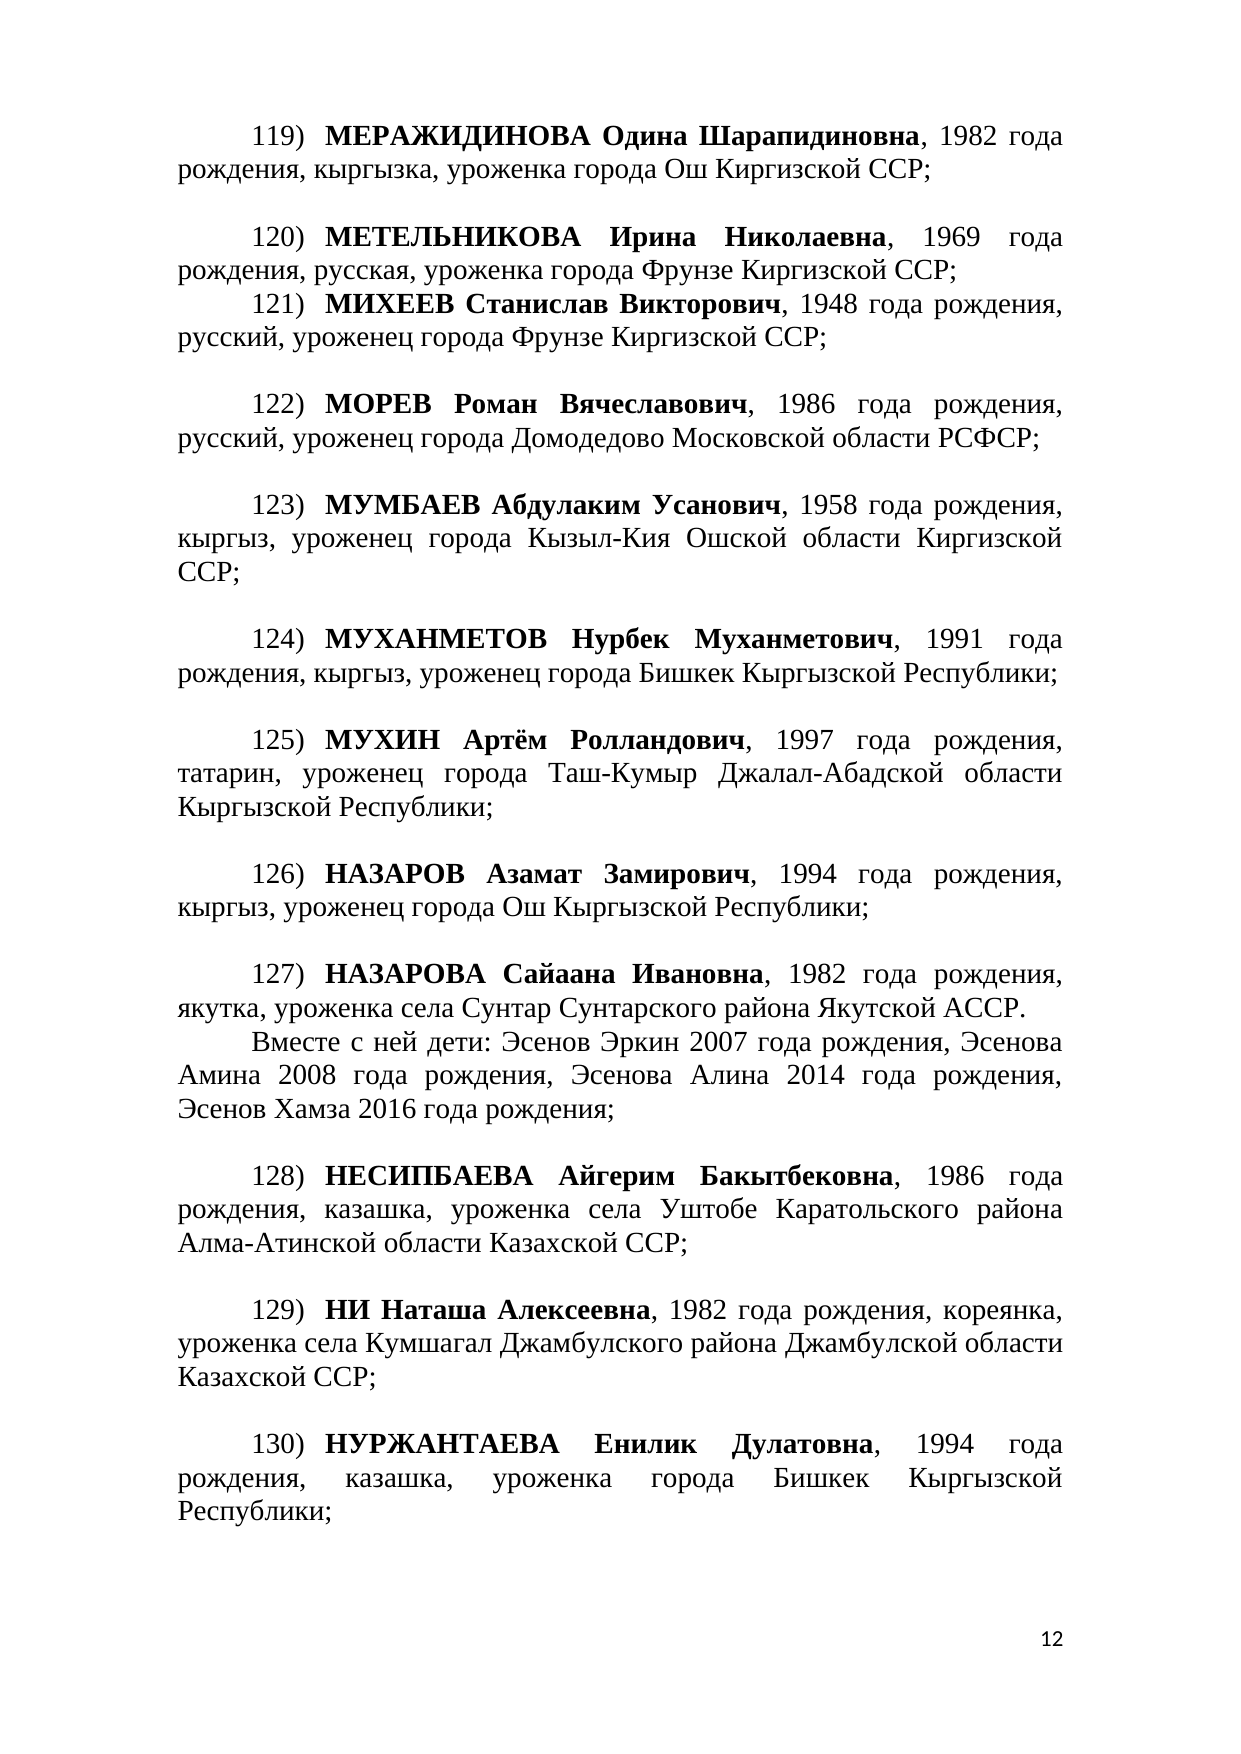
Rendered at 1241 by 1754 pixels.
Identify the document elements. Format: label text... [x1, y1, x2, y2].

text 128) НЕСИПБАЕВА Айгерим Бакытбековна, 1986 года рождения, казашка, уроженка села Уштобе Каратольского района Алма-Атинской области Казахской ССР; [177, 1158, 1063, 1258]
text 126) НАЗАРОВ Азамат Замирович, 1994 года рождения, кыргыз, уроженец города Ош Кыргызской Республики; [177, 856, 1063, 923]
text 119) МЕРАЖИДИНОВА Одина Шарапидиновна, 1982 года рождения, кыргызка, уроженка города Ош Киргизской ССР; [177, 118, 1063, 185]
text 121) МИХЕЕВ Станислав Викторович, 1948 года рождения, русский, уроженец города Фрунзе Киргизской ССР; [177, 286, 1063, 353]
text 125) МУХИН Артём Ролландович, 1997 года рождения, татарин, уроженец города Таш-Кумыр Джалал-Абадской области Кыргызской Республики; [177, 722, 1063, 822]
text 123) МУМБАЕВ Абдулаким Усанович, 1958 года рождения, кыргыз, уроженец города Кызыл-Кия Ошской области Киргизской ССР; [177, 487, 1063, 588]
text 129) НИ Наташа Алексеевна, 1982 года рождения, кореянка, уроженка села Кумшагал Джамбулского района Джамбулской области Казахской ССР; [177, 1292, 1063, 1393]
text Вместе с ней дети: Эсенов Эркин 2007 года рождения, Эсенова Амина 2008 года рождения, Эсенова Алина 2014 года рождения, Эсенов Хамза 2016 года рождения; [177, 1024, 1063, 1124]
text 127) НАЗАРОВА Сайаана Ивановна, 1982 года рождения, якутка, уроженка села Сунтар Сунтарского района Якутской АССР. [177, 957, 1063, 1024]
text 124) МУХАНМЕТОВ Нурбек Муханметович, 1991 года рождения, кыргыз, уроженец города Бишкек Кыргызской Республики; [177, 621, 1063, 688]
text 120) МЕТЕЛЬНИКОВА Ирина Николаевна, 1969 года рождения, русская, уроженка города Фрунзе Киргизской ССР; [177, 219, 1063, 286]
text 122) МОРЕВ Роман Вячеславович, 1986 года рождения, русский, уроженец города Домодедово Московской области РСФСР; [177, 386, 1063, 453]
text 130) НУРЖАНТАЕВА Енилик Дулатовна, 1994 года рождения, казашка, уроженка города Бишкек Кыргызской Республики; [177, 1426, 1063, 1527]
